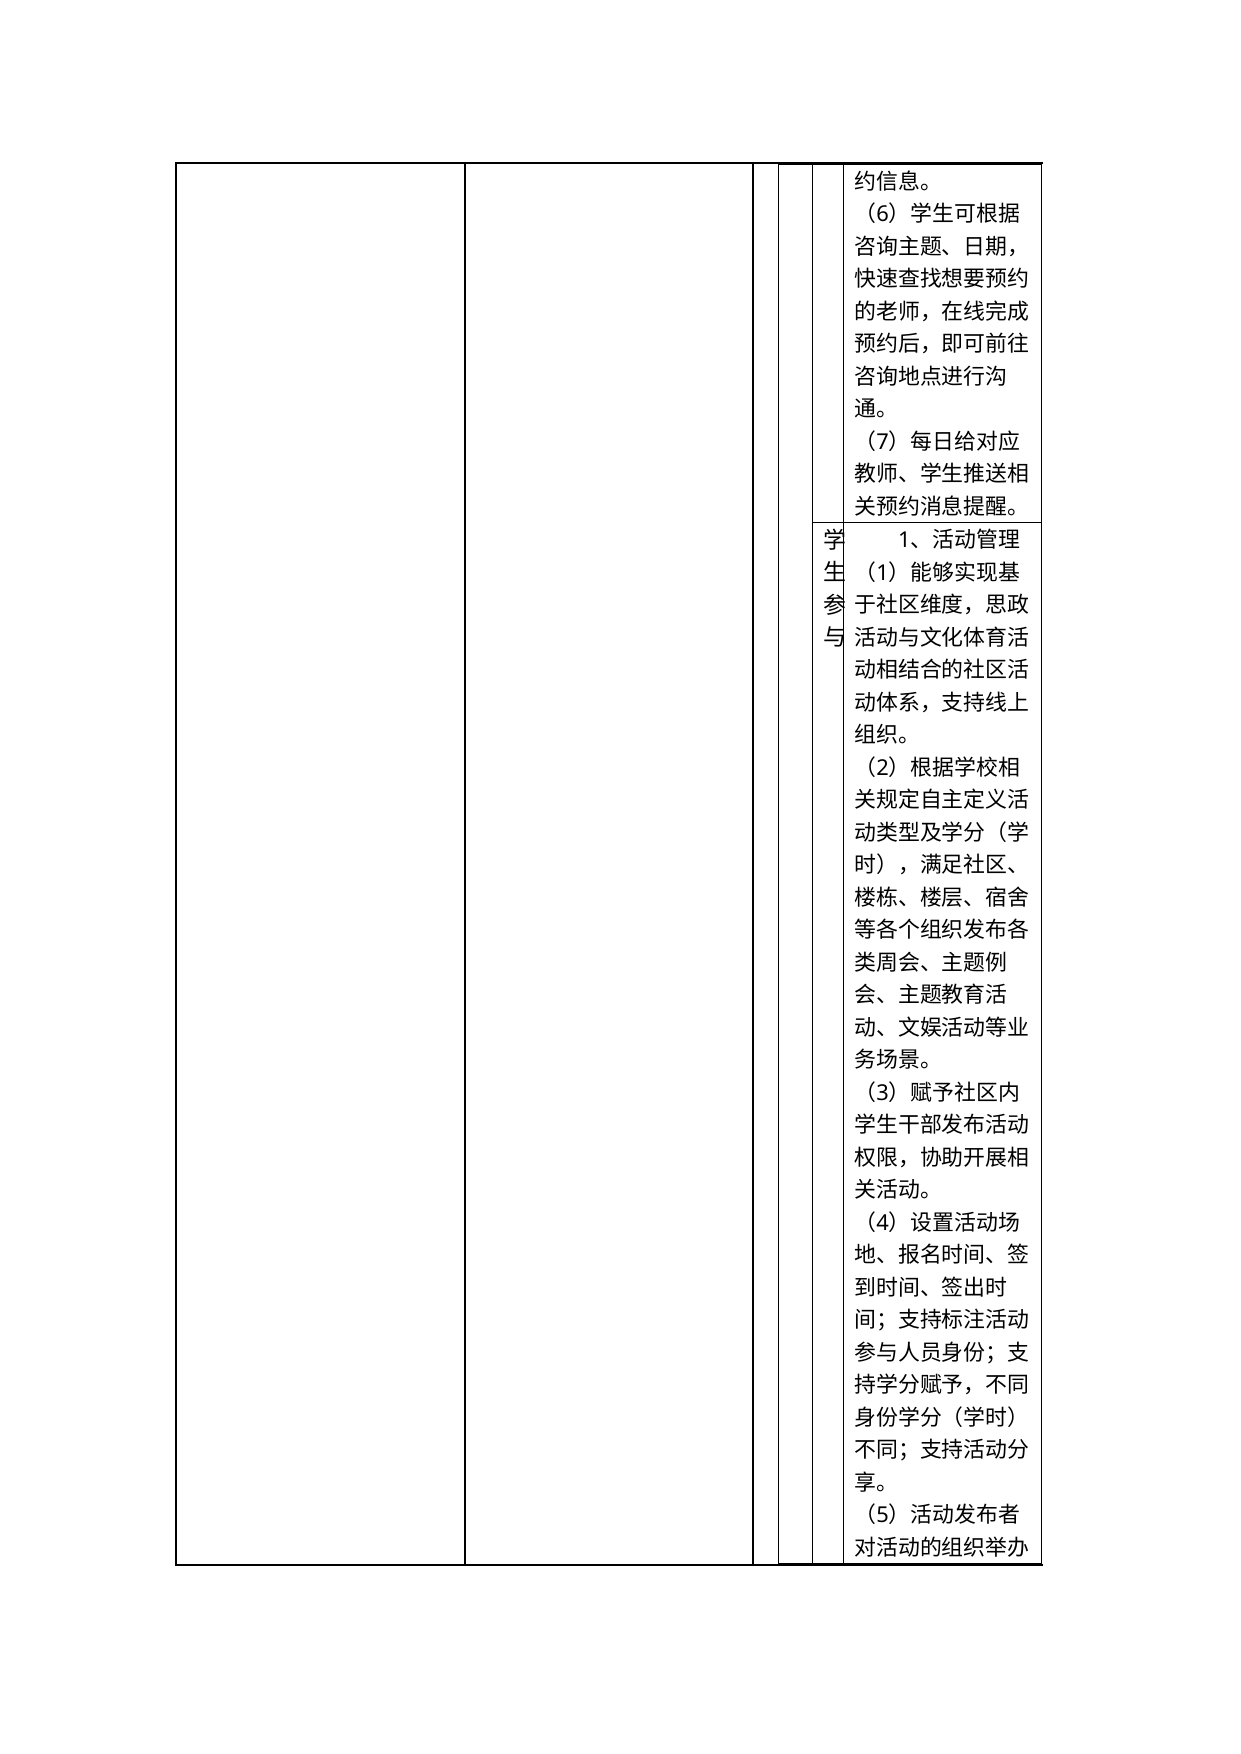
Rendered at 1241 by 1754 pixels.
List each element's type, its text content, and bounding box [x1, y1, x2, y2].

table_cell [813, 523, 843, 1563]
table_cell [779, 165, 812, 1563]
table_cell [466, 164, 752, 1564]
table_cell 1 [177, 164, 464, 1564]
table_cell [754, 164, 778, 1564]
table_cell [813, 165, 843, 522]
table_cell [844, 165, 1041, 522]
table_cell [844, 523, 1041, 1563]
